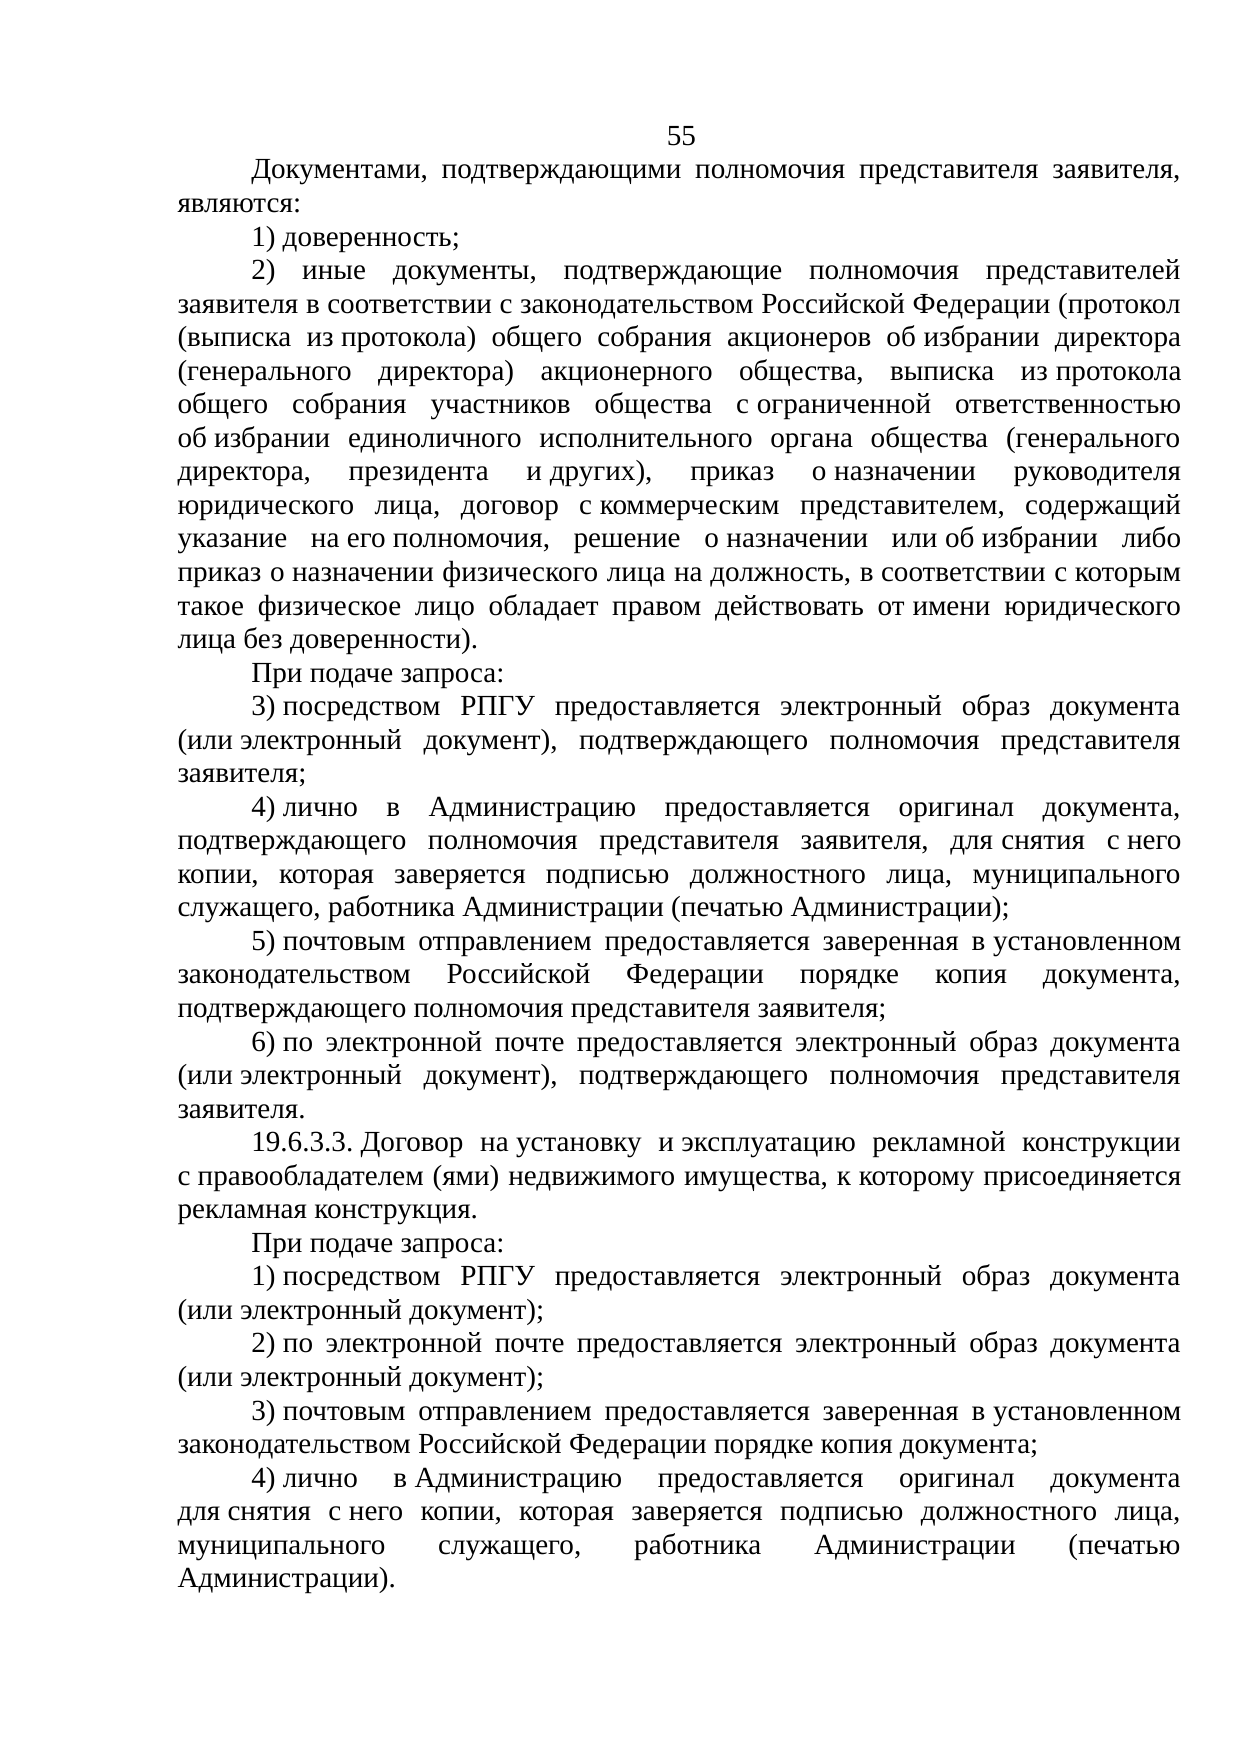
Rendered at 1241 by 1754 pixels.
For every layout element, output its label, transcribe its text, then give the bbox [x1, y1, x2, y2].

text 5) почтовым отправлением предоставляется заверенная в установленном законодательством Российской Федерации порядке копия документа, подтверждающего полномочия представителя заявителя; [177, 923, 1181, 1024]
text Документами, подтверждающими полномочия представителя заявителя, являются: [177, 152, 1181, 219]
text При подаче запроса: [177, 1225, 1181, 1258]
text 4) лично в Администрацию предоставляется оригинал документа для снятия с него копии, которая заверяется подписью должностного лица, муниципального служащего, работника Администрации (печатью Администрации). [177, 1460, 1181, 1594]
text 19.6.3.3. Договор на установку и эксплуатацию рекламной конструкции с правообладателем (ями) недвижимого имущества, к которому присоединяется рекламная конструкция. [177, 1124, 1181, 1225]
text 2) иные документы, подтверждающие полномочия представителей заявителя в соответствии с законодательством Российской Федерации (протокол (выписка из протокола) общего собрания акционеров об избрании директора (генерального директора) акционерного общества, выписка из протокола общего собрания участников общества с ограниченной ответственностью об избрании единоличного исполнительного органа общества (генерального директора, президента и других), приказ о назначении руководителя юридического лица, договор с коммерческим представителем, содержащий указание на его полномочия, решение о назначении или об избрании либо приказ о назначении физического лица на должность, в соответствии с которым такое физическое лицо обладает правом действовать от имени юридического лица без доверенности). [177, 252, 1181, 655]
text 2) по электронной почте предоставляется электронный образ документа (или электронный документ); [177, 1326, 1181, 1393]
text 3) почтовым отправлением предоставляется заверенная в установленном законодательством Российской Федерации порядке копия документа; [177, 1393, 1181, 1460]
text При подаче запроса: [177, 655, 1181, 688]
text 6) по электронной почте предоставляется электронный образ документа (или электронный документ), подтверждающего полномочия представителя заявителя. [177, 1024, 1181, 1124]
text 4) лично в Администрацию предоставляется оригинал документа, подтверждающего полномочия представителя заявителя, для снятия с него копии, которая заверяется подписью должностного лица, муниципального служащего, работника Администрации (печатью Администрации); [177, 789, 1181, 923]
text 1) посредством РПГУ предоставляется электронный образ документа (или электронный документ); [177, 1258, 1181, 1326]
text 3) посредством РПГУ предоставляется электронный образ документа (или электронный документ), подтверждающего полномочия представителя заявителя; [177, 688, 1181, 789]
text 1) доверенность; [177, 219, 1181, 252]
